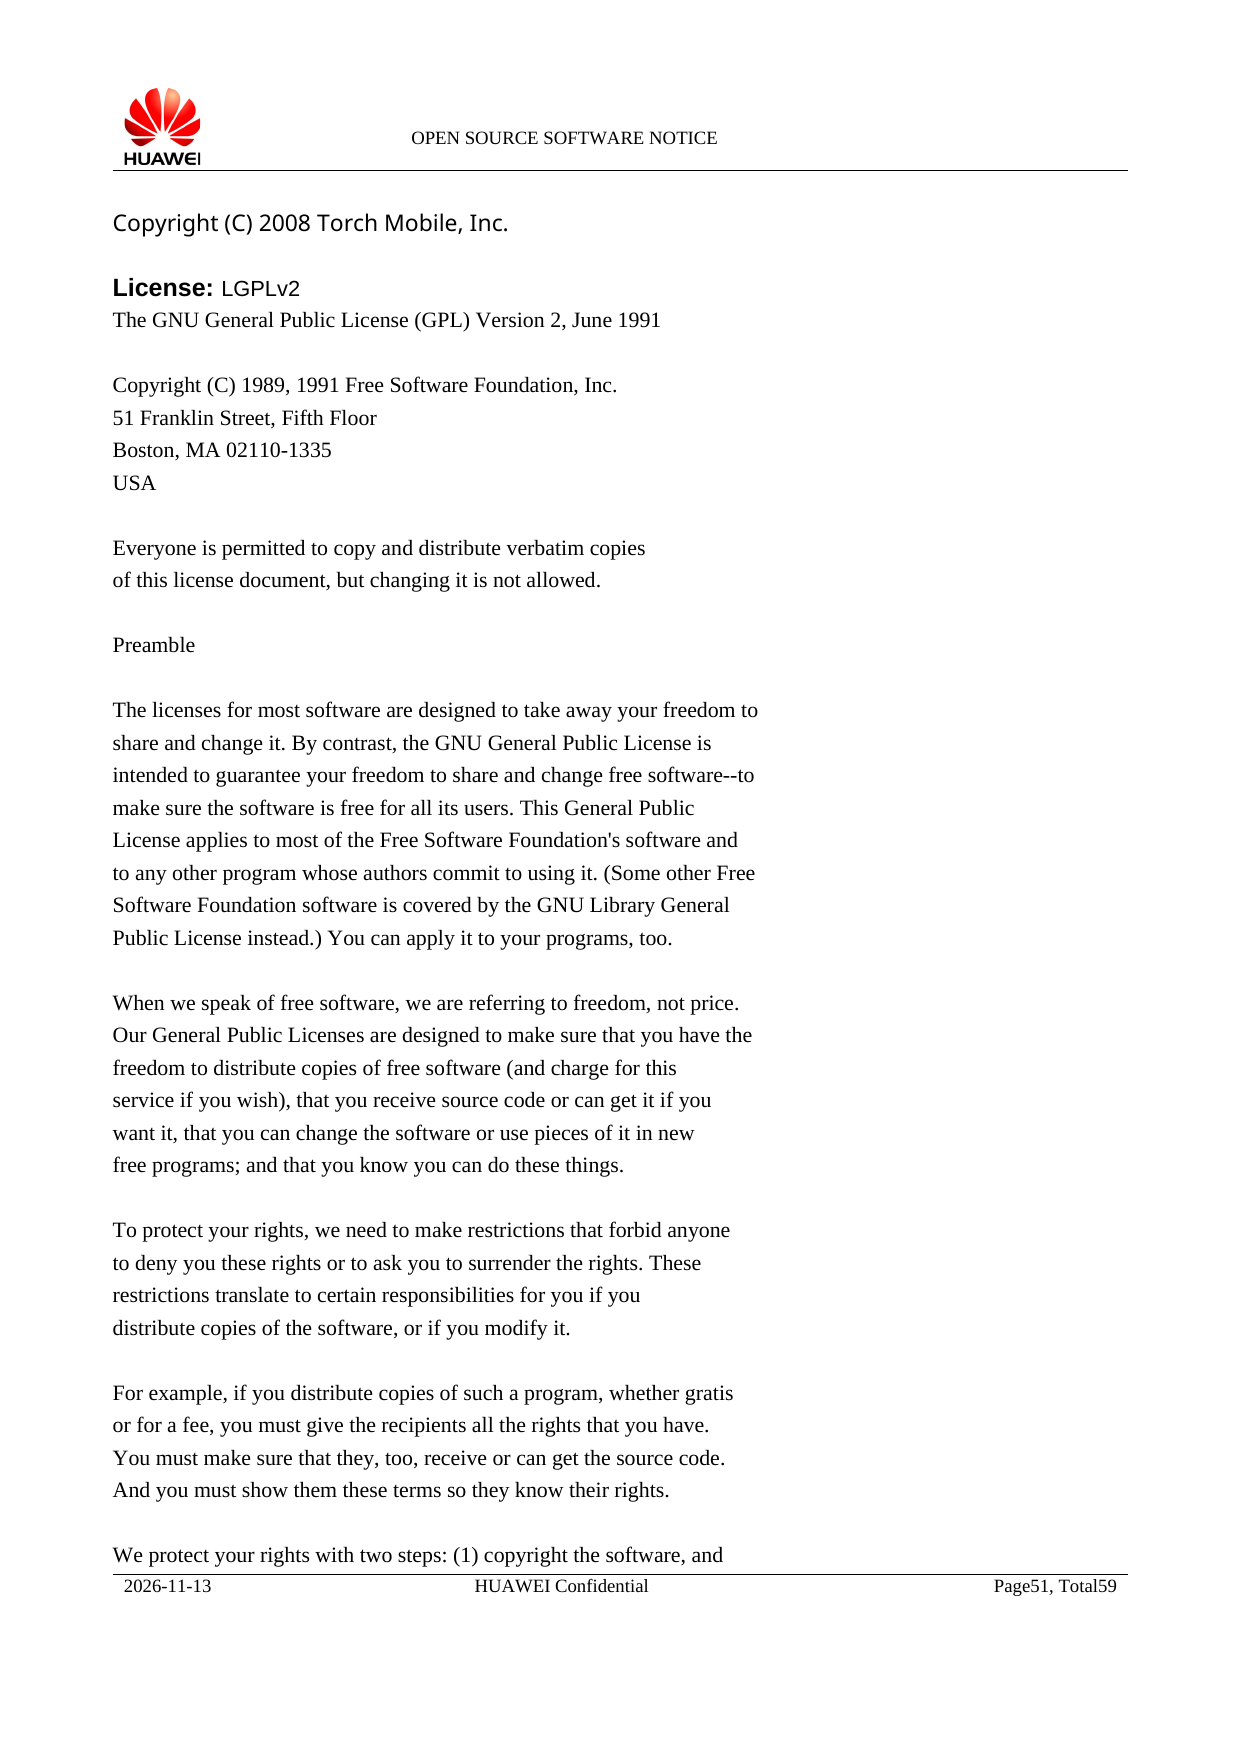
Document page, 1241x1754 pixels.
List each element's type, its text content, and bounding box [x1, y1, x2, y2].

text License: LGPLv2 [112, 271, 1128, 304]
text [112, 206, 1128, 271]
picture [124, 88, 201, 165]
